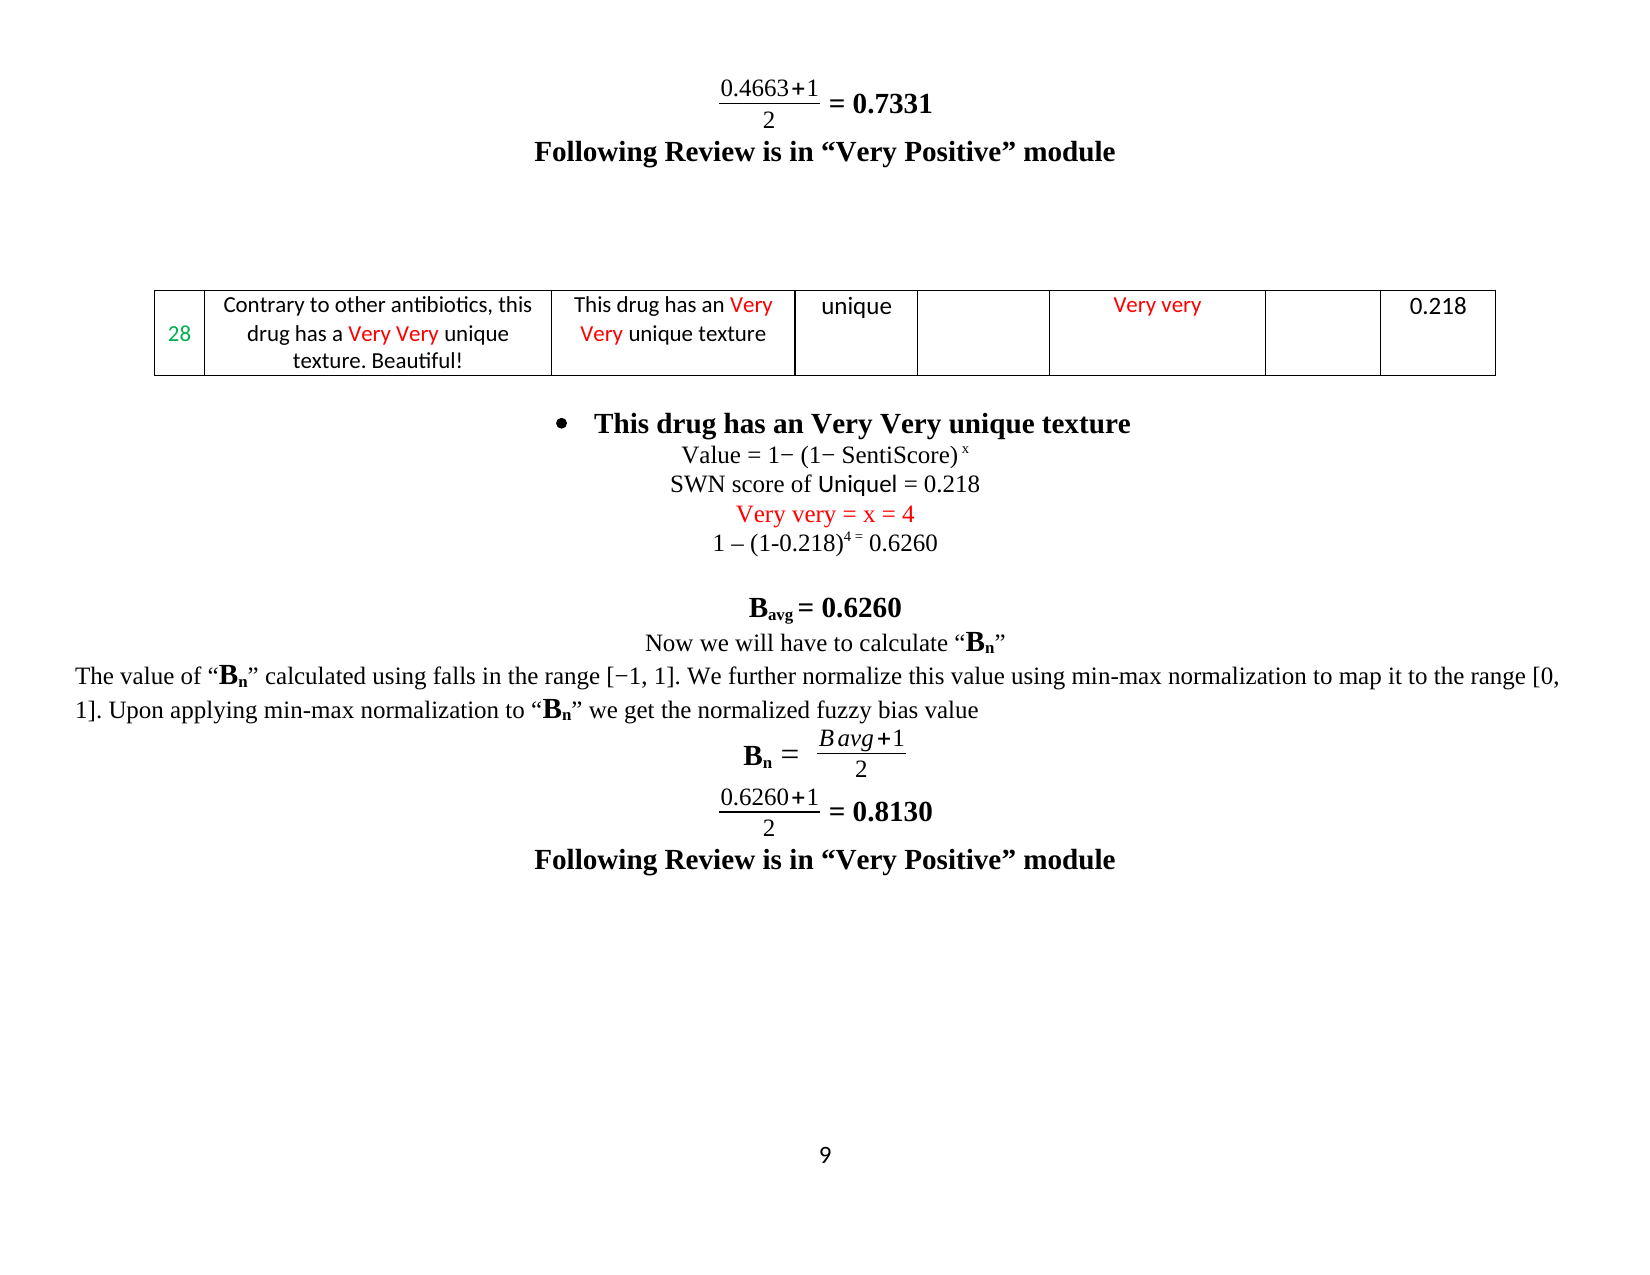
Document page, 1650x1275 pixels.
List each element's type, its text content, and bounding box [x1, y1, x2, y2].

list This drug has an Very Very unique texture [112, 406, 1575, 440]
table_header 0.218 [1381, 291, 1495, 375]
text Now we will have to calculate “Bn” [75, 624, 1575, 657]
table_header [1266, 291, 1380, 375]
text Following Review is in “Very Positive” module [75, 842, 1575, 876]
text Very very = x = 4 [75, 499, 1575, 528]
text Bavg = 0.6260 [75, 590, 1575, 624]
text SWN score of Uniquel = 0.218 [75, 469, 1575, 499]
table_header unique [796, 291, 917, 375]
text The value of “Bn” calculated using falls in the range [−1, 1]. We further normalize this value using min-max normalization to map it to the range [0, 1]. Upon applying min-max normalization to “Bn” we get the normalized fuzzy bias value [75, 657, 1575, 724]
text Value = 1− (1− SentiScore) x [75, 440, 1575, 469]
text = 0.7331 [75, 75, 1575, 134]
text Bn = [75, 724, 1575, 783]
table_header Very very [1050, 291, 1265, 375]
text = 0.8130 [75, 783, 1575, 842]
table_header This drug has an Very Very unique texture [552, 291, 794, 375]
text 1 – (1-0.218)4 = 0.6260 [75, 528, 1575, 557]
table_header [918, 291, 1049, 375]
text Following Review is in “Very Positive” module [75, 134, 1575, 167]
table_header Contrary to other antibiotics, this drug has a Very Very unique texture. Beautiful! [205, 291, 551, 375]
table_header 28 [155, 291, 204, 375]
